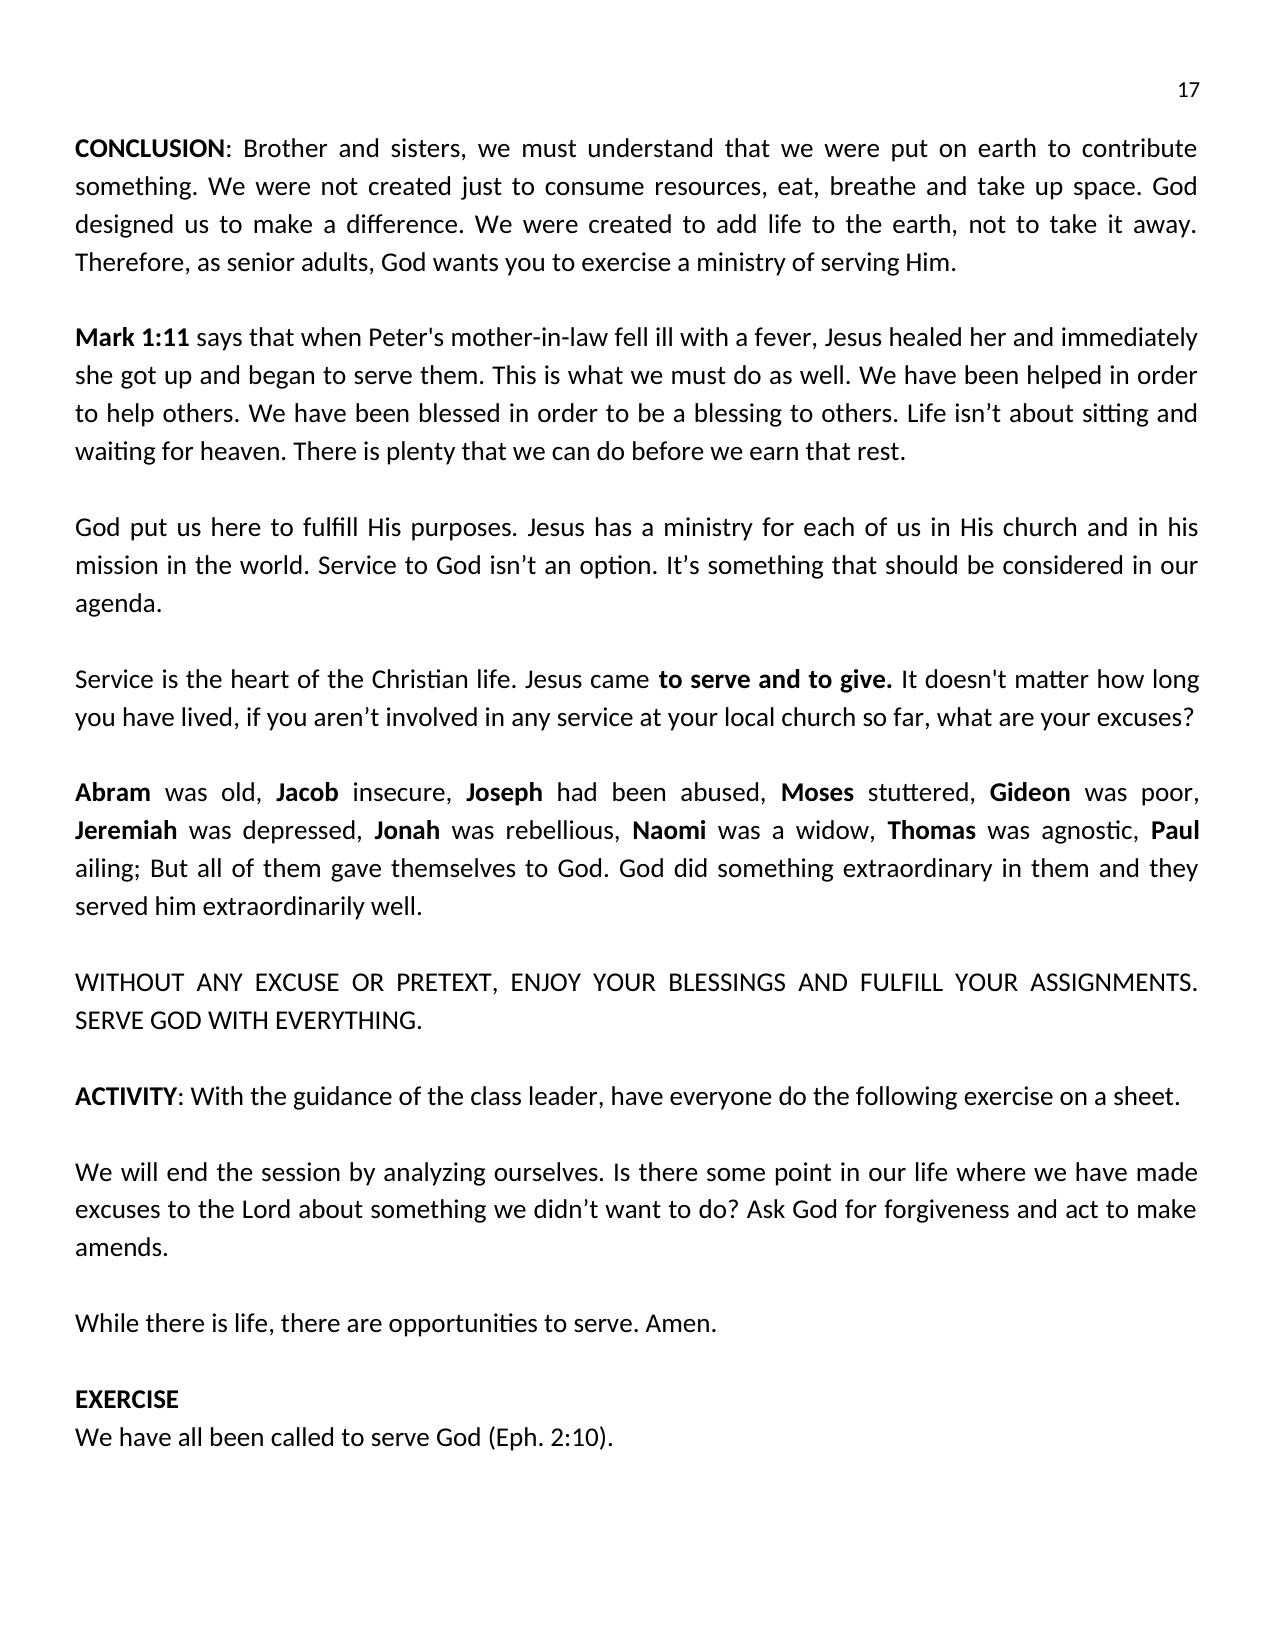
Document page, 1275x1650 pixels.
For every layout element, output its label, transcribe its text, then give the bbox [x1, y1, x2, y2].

text CONCLUSION: Brother and sisters, we must understand that we were put on earth to contribute something. We were not created just to consume resources, eat, breathe and take up space. God designed us to make a difference. We were created to add life to the earth, not to take it away. Therefore, as senior adults, God wants you to exercise a ministry of serving Him. [75, 131, 1200, 278]
text God put us here to fulfill His purposes. Jesus has a ministry for each of us in His church and in his mission in the world. Service to God isn’t an option. It’s something that should be considered in our agenda. [75, 510, 1200, 619]
text Mark 1:11 says that when Peter's mother-in-law fell ill with a fever, Jesus healed her and immediately she got up and began to serve them. This is what we must do as well. We have been helped in order to help others. We have been blessed in order to be a blessing to others. Life isn’t about sitting and waiting for heaven. There is plenty that we can do before we earn that rest. [75, 321, 1200, 467]
text WITHOUT ANY EXCUSE OR PRETEXT, ENJOY YOUR BLESSINGS AND FULFILL YOUR ASSIGNMENTS. SERVE GOD WITH EVERYTHING. [75, 965, 1200, 1036]
text We have all been called to serve God (Eph. 2:10). [75, 1420, 1200, 1453]
text ACTIVITY: With the guidance of the class leader, have everyone do the following exercise on a sheet. [75, 1079, 1200, 1112]
text While there is life, there are opportunities to serve. Amen. [75, 1306, 1200, 1339]
text Service is the heart of the Christian life. Jesus came to serve and to give. It doesn't matter how long you have lived, if you aren’t involved in any service at your local church so far, what are your excuses? [75, 662, 1200, 733]
text Abram was old, Jacob insecure, Joseph had been abused, Moses stuttered, Gideon was poor, Jeremiah was depressed, Jonah was rebellious, Naomi was a widow, Thomas was agnostic, Paul ailing; But all of them gave themselves to God. God did something extraordinary in them and they served him extraordinarily well. [75, 776, 1200, 922]
text We will end the session by analyzing ourselves. Is there some point in our life where we have made excuses to the Lord about something we didn’t want to do? Ask God for forgiveness and act to make amends. [75, 1155, 1200, 1264]
text EXERCISE [75, 1382, 1200, 1415]
